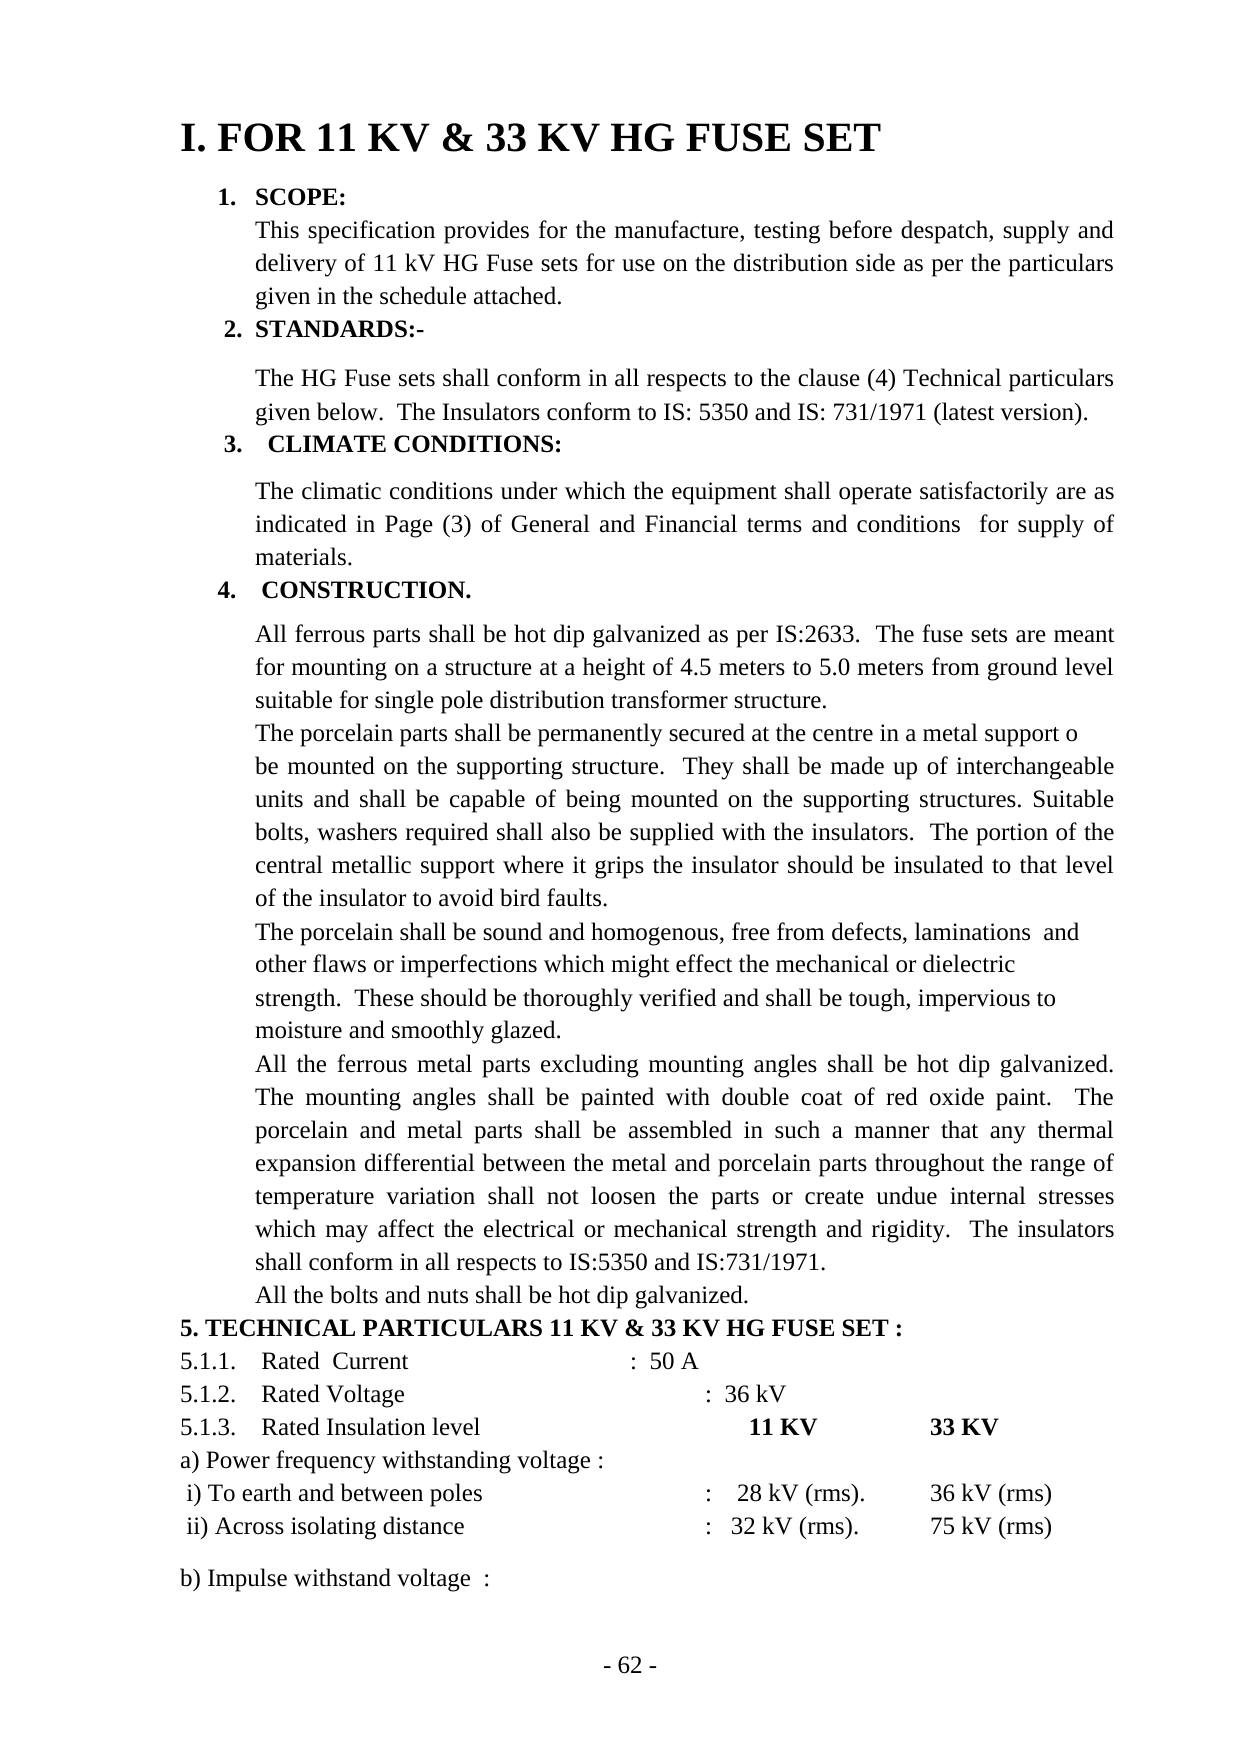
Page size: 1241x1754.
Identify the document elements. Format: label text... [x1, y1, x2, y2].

text 5.1.3. Rated Insulation level 11 KV 33 KV [180, 1412, 1115, 1441]
text other flaws or imperfections which might effect the mechanical or dielectric [216, 949, 1115, 978]
text strength. These should be thoroughly verified and shall be tough, impervious to [216, 983, 1115, 1011]
subtitle I. FOR 11 KV & 33 KV HG FUSE SET [180, 112, 1115, 160]
text b) Impulse withstand voltage : [180, 1563, 1115, 1592]
list The porcelain parts shall be permanently secured at the centre in a metal support o [141, 718, 1115, 747]
text All the ferrous metal parts excluding mounting angles shall be hot dip galvanized. The mounting angles shall be painted with double coat of red oxide paint. The porcelain and metal parts shall be assembled in such a manner that any thermal expansion differential between the metal and porcelain parts throughout the range of temperature variation shall not loosen the parts or create undue internal stresses which may affect the electrical or mechanical strength and rigidity. The insulators shall conform in all respects to IS:5350 and IS:731/1971. [255, 1049, 1115, 1276]
text 5. TECHNICAL PARTICULARS 11 KV & 33 KV HG FUSE SET : [180, 1313, 1115, 1342]
text 4. CONSTRUCTION. [180, 575, 1115, 604]
list be mounted on the supporting structure. They shall be made up of interchangeable units and shall be capable of being mounted on the supporting structures. Suitable bolts, washers required shall also be supplied with the insulators. The portion of the central metallic support where it grips the insulator should be insulated to that level of the insulator to avoid bird faults. [216, 751, 1115, 912]
text 5.1.1. Rated Current : 50 A [180, 1346, 1115, 1374]
text 2. STANDARDS:- [217, 314, 1115, 343]
text 5.1.2. Rated Voltage : 36 kV [180, 1379, 1115, 1408]
text i) To earth and between poles : 28 kV (rms). 36 kV (rms) [180, 1478, 1115, 1507]
text The HG Fuse sets shall conform in all respects to the clause (4) Technical particulars given below. The Insulators conform to IS: 5350 and IS: 731/1971 (latest version). [255, 363, 1115, 425]
text This specification provides for the manufacture, testing before despatch, supply and delivery of 11 kV HG Fuse sets for use on the distribution side as per the particulars given in the schedule attached. [255, 215, 1115, 310]
text 3. CLIMATE CONDITIONS: [180, 429, 1115, 458]
list All the bolts and nuts shall be hot dip galvanized. [217, 1280, 1115, 1308]
text The porcelain shall be sound and homogenous, free from defects, laminations and [216, 917, 1115, 945]
text 1. SCOPE: [180, 182, 1115, 211]
text ii) Across isolating distance : 32 kV (rms). 75 kV (rms) [180, 1511, 1115, 1540]
list All ferrous parts shall be hot dip galvanized as per IS:2633. The fuse sets are meant for mounting on a structure at a height of 4.5 meters to 5.0 meters from ground level suitable for single pole distribution transformer structure. [253, 619, 1115, 714]
text moisture and smoothly glazed. [216, 1016, 1115, 1044]
text a) Power frequency withstanding voltage : [180, 1445, 1115, 1474]
text The climatic conditions under which the equipment shall operate satisfactorily are as indicated in Page (3) of General and Financial terms and conditions for supply of materials. [255, 476, 1115, 571]
